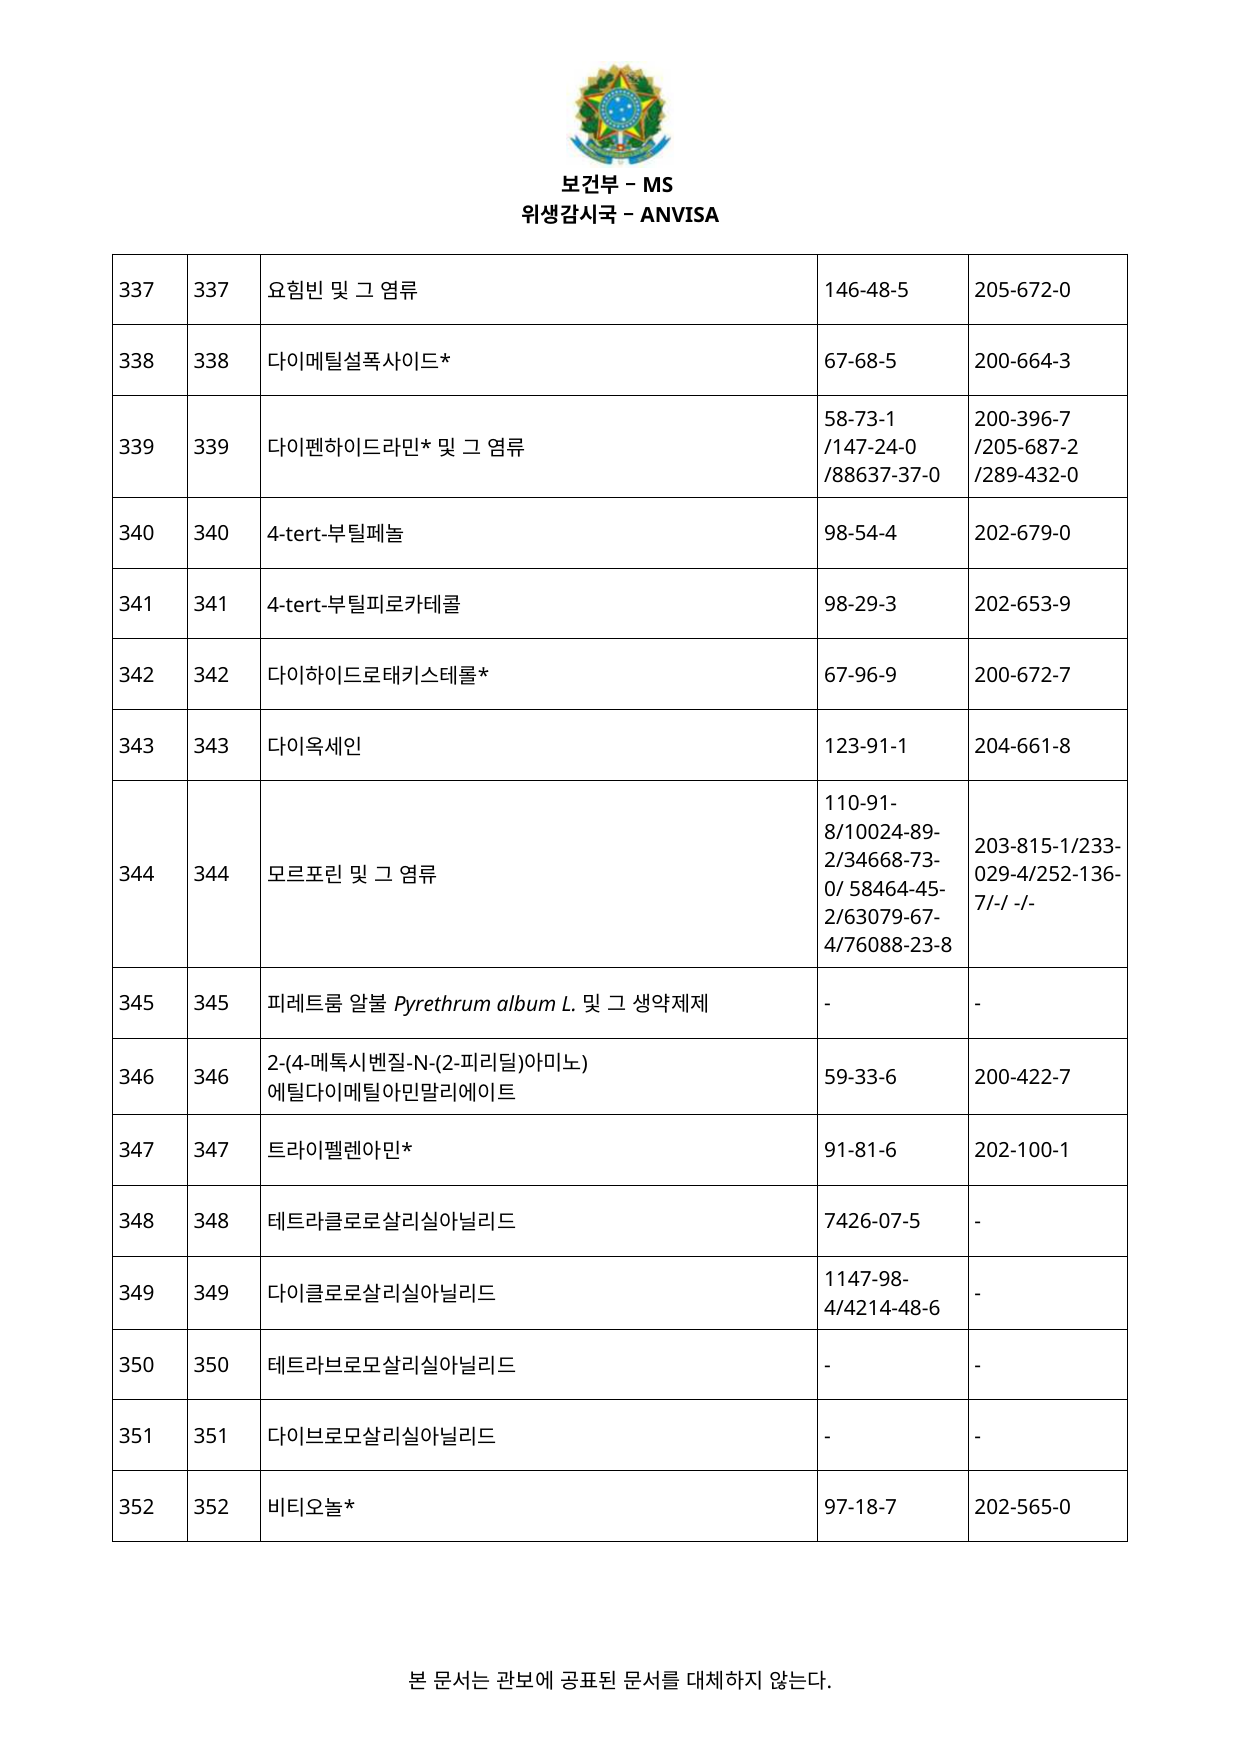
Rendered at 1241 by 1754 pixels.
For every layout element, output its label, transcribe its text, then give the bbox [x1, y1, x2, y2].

table_cell 98-54-4 [818, 498, 968, 567]
table_cell - [969, 1186, 1127, 1256]
table_cell 67-68-5 [818, 325, 968, 395]
table_cell 340 [188, 498, 260, 567]
table_cell 341 [113, 569, 187, 638]
table_cell 146-48-5 [818, 255, 968, 324]
table_cell 352 [188, 1471, 260, 1541]
table_cell 200-396-7 /205-687-2 /289-432-0 [969, 396, 1127, 497]
table_cell - [969, 1330, 1127, 1399]
table_cell 테트라브로모살리실아닐리드 [261, 1330, 817, 1399]
table_cell 다이메틸설폭사이드* [261, 325, 817, 395]
table_cell - [818, 1400, 968, 1470]
table_cell 342 [188, 639, 260, 709]
table_cell 요힘빈 및 그 염류 [261, 255, 817, 324]
table_cell 200-422-7 [969, 1039, 1127, 1114]
table_cell 모르포린 및 그 염류 [261, 781, 817, 967]
table_cell 98-29-3 [818, 569, 968, 638]
table_cell 337 [113, 255, 187, 324]
table_cell 345 [113, 968, 187, 1037]
table_cell 349 [188, 1257, 260, 1328]
table_cell 351 [113, 1400, 187, 1470]
table_cell 4-tert-부틸피로카테콜 [261, 569, 817, 638]
table_cell 344 [113, 781, 187, 967]
table_cell 346 [113, 1039, 187, 1114]
table_cell 비티오놀* [261, 1471, 817, 1541]
table_cell 339 [188, 396, 260, 497]
table_cell - [969, 1400, 1127, 1470]
table_cell 58-73-1 /147-24-0 /88637-37-0 [818, 396, 968, 497]
table_cell 110-91-8/10024-89-2/34668-73- 0/ 58464-45-2/63079-67-4/76088-23-8 [818, 781, 968, 967]
table_cell 7426-07-5 [818, 1186, 968, 1256]
table_cell 350 [113, 1330, 187, 1399]
table_cell 59-33-6 [818, 1039, 968, 1114]
table_cell 다이옥세인 [261, 710, 817, 780]
table_cell 346 [188, 1039, 260, 1114]
table_cell 345 [188, 968, 260, 1037]
table_cell 67-96-9 [818, 639, 968, 709]
table_cell 202-679-0 [969, 498, 1127, 567]
table_cell 338 [113, 325, 187, 395]
table_cell 343 [188, 710, 260, 780]
table_cell 4-tert-부틸페놀 [261, 498, 817, 567]
table_cell 200-672-7 [969, 639, 1127, 709]
table_cell 342 [113, 639, 187, 709]
table_cell 343 [113, 710, 187, 780]
table_cell 350 [188, 1330, 260, 1399]
table_cell 202-565-0 [969, 1471, 1127, 1541]
table_cell 1147-98-4/4214-48-6 [818, 1257, 968, 1328]
table_cell 338 [188, 325, 260, 395]
table_cell 91-81-6 [818, 1115, 968, 1185]
table_cell 97-18-7 [818, 1471, 968, 1541]
table_cell 202-100-1 [969, 1115, 1127, 1185]
table_cell 다이하이드로태키스테롤* [261, 639, 817, 709]
table_cell 351 [188, 1400, 260, 1470]
table_cell - [818, 968, 968, 1037]
table_cell 테트라클로로살리실아닐리드 [261, 1186, 817, 1256]
table_cell 피레트룸 알불 Pyrethrum album L. 및 그 생약제제 [261, 968, 817, 1037]
table_cell 347 [188, 1115, 260, 1185]
table_cell 348 [188, 1186, 260, 1256]
table_cell 다이클로로살리실아닐리드 [261, 1257, 817, 1328]
table_cell 339 [113, 396, 187, 497]
table_cell 344 [188, 781, 260, 967]
table_cell - [969, 968, 1127, 1037]
table_cell 트라이펠렌아민* [261, 1115, 817, 1185]
table_cell - [818, 1330, 968, 1399]
table_cell 341 [188, 569, 260, 638]
table_cell 337 [188, 255, 260, 324]
table_cell 다이브로모살리실아닐리드 [261, 1400, 817, 1470]
table_cell 349 [113, 1257, 187, 1328]
table_cell 2-(4-메톡시벤질-N-(2-피리딜)아미노)에틸다이메틸아민말리에이트 [261, 1039, 817, 1114]
table_cell 123-91-1 [818, 710, 968, 780]
table_cell 352 [113, 1471, 187, 1541]
table_cell 340 [113, 498, 187, 567]
table_cell 205-672-0 [969, 255, 1127, 324]
table_cell 203-815-1/233-029-4/252-136-7/-/ -/- [969, 781, 1127, 967]
table_cell 200-664-3 [969, 325, 1127, 395]
table_cell 348 [113, 1186, 187, 1256]
picture [566, 61, 675, 168]
table_cell 347 [113, 1115, 187, 1185]
table_cell - [969, 1257, 1127, 1328]
table_cell 202-653-9 [969, 569, 1127, 638]
table_cell 204-661-8 [969, 710, 1127, 780]
table_cell 다이펜하이드라민* 및 그 염류 [261, 396, 817, 497]
